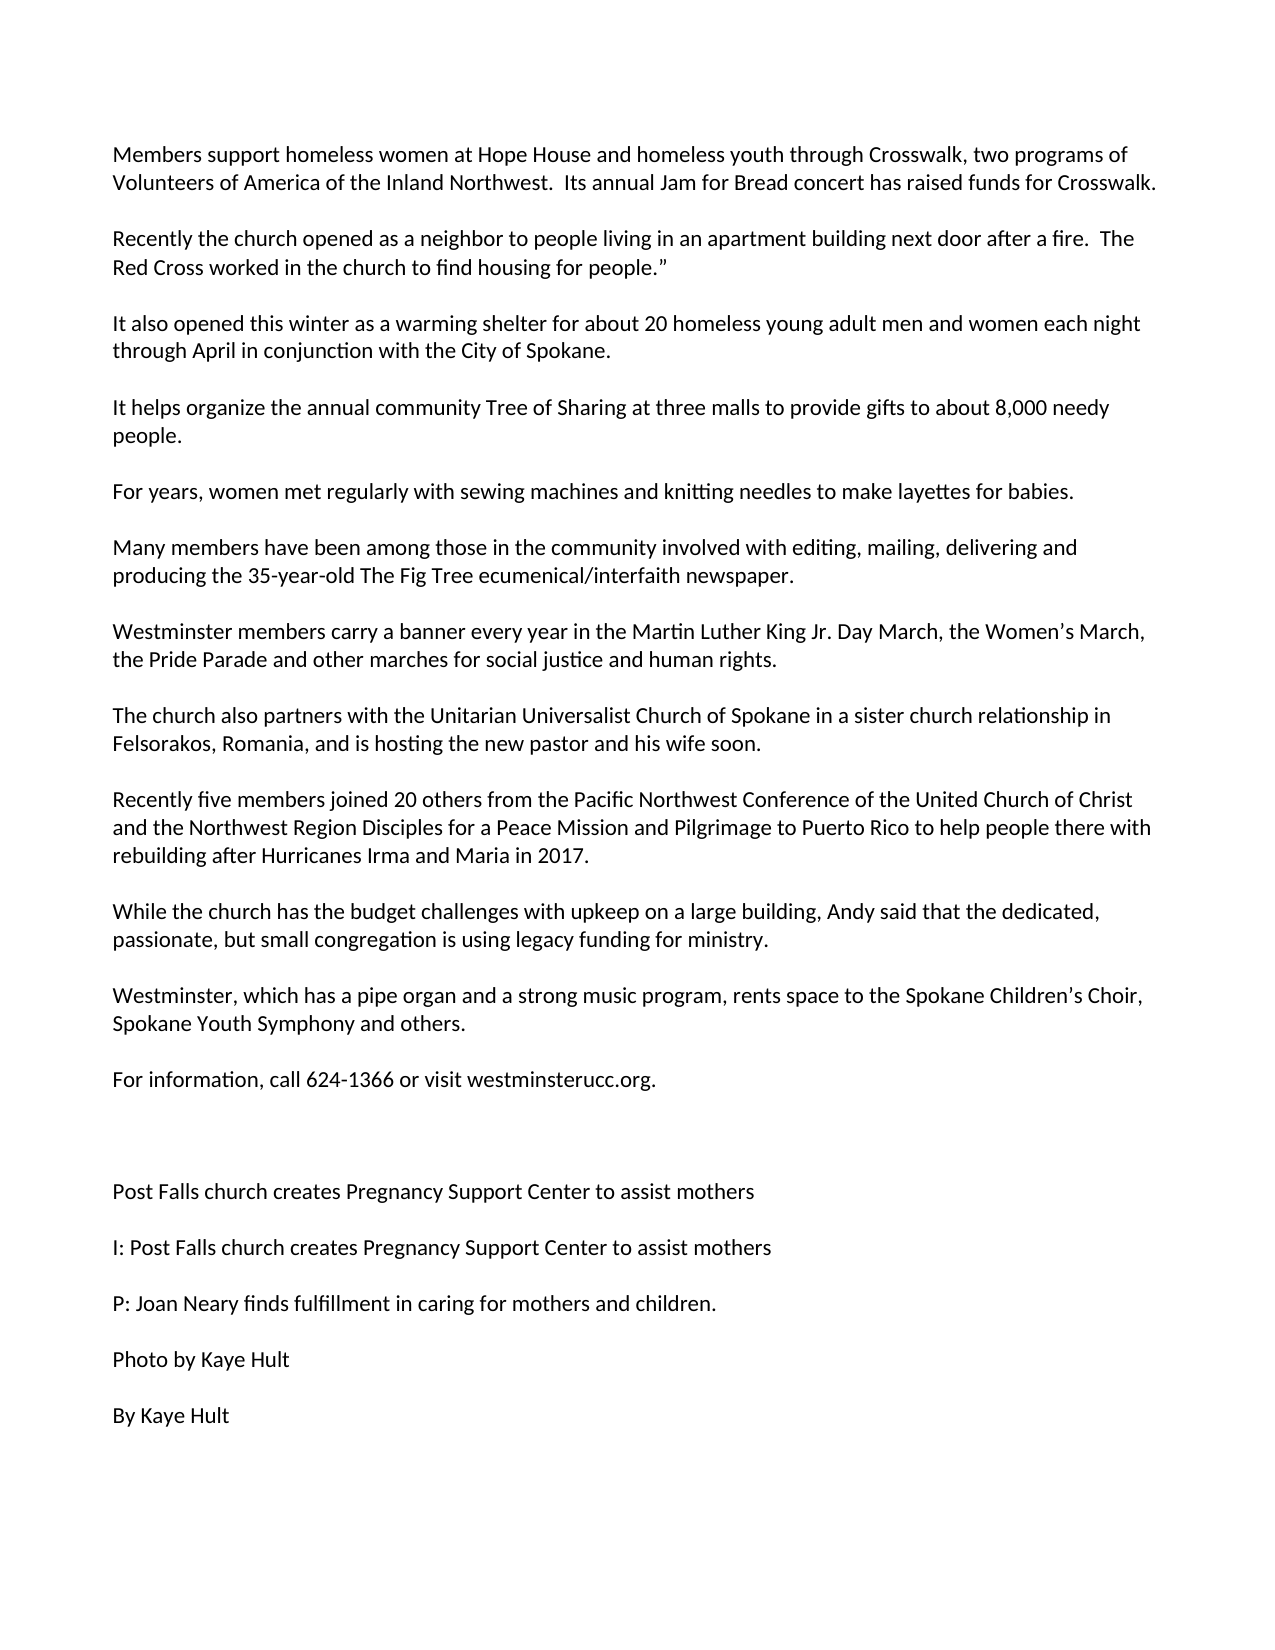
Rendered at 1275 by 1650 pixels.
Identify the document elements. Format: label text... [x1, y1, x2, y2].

text Members support homeless women at Hope House and homeless youth through Crosswalk, two programs of Volunteers of America of the Inland Northwest. Its annual Jam for Bread concert has raised funds for Crosswalk. [112, 141, 1162, 197]
text Many members have been among those in the community involved with editing, mailing, delivering and producing the 35-year-old The Fig Tree ecumenical/interfaith newspaper. [112, 533, 1162, 589]
text I: Post Falls church creates Pregnancy Support Center to assist mothers [112, 1233, 1162, 1261]
text It helps organize the annual community Tree of Sharing at three malls to provide gifts to about 8,000 needy people. [112, 393, 1162, 449]
text Westminster members carry a banner every year in the Martin Luther King Jr. Day March, the Women’s March, the Pride Parade and other marches for social justice and human rights. [112, 617, 1162, 673]
text Post Falls church creates Pregnancy Support Center to assist mothers [112, 1177, 1162, 1205]
text Photo by Kaye Hult [112, 1345, 1162, 1373]
text Recently the church opened as a neighbor to people living in an apartment building next door after a fire. The Red Cross worked in the church to find housing for people.” [112, 224, 1162, 281]
text By Kaye Hult [112, 1401, 1162, 1429]
text The church also partners with the Unitarian Universalist Church of Spokane in a sister church relationship in Felsorakos, Romania, and is hosting the new pastor and his wife soon. [112, 701, 1162, 757]
text Recently five members joined 20 others from the Pacific Northwest Conference of the United Church of Christ and the Northwest Region Disciples for a Peace Mission and Pilgrimage to Puerto Rico to help people there with rebuilding after Hurricanes Irma and Maria in 2017. [112, 785, 1162, 869]
text Westminster, which has a pipe organ and a strong music program, rents space to the Spokane Children’s Choir, Spokane Youth Symphony and others. [112, 981, 1162, 1037]
text P: Joan Neary finds fulfillment in caring for mothers and children. [112, 1289, 1162, 1317]
text While the church has the budget challenges with upkeep on a large building, Andy said that the dedicated, passionate, but small congregation is using legacy funding for ministry. [112, 897, 1162, 953]
text It also opened this winter as a warming shelter for about 20 homeless young adult men and women each night through April in conjunction with the City of Spokane. [112, 309, 1162, 365]
text For years, women met regularly with sewing machines and knitting needles to make layettes for babies. [112, 477, 1162, 505]
text For information, call 624-1366 or visit westminsterucc.org. [112, 1065, 1162, 1093]
